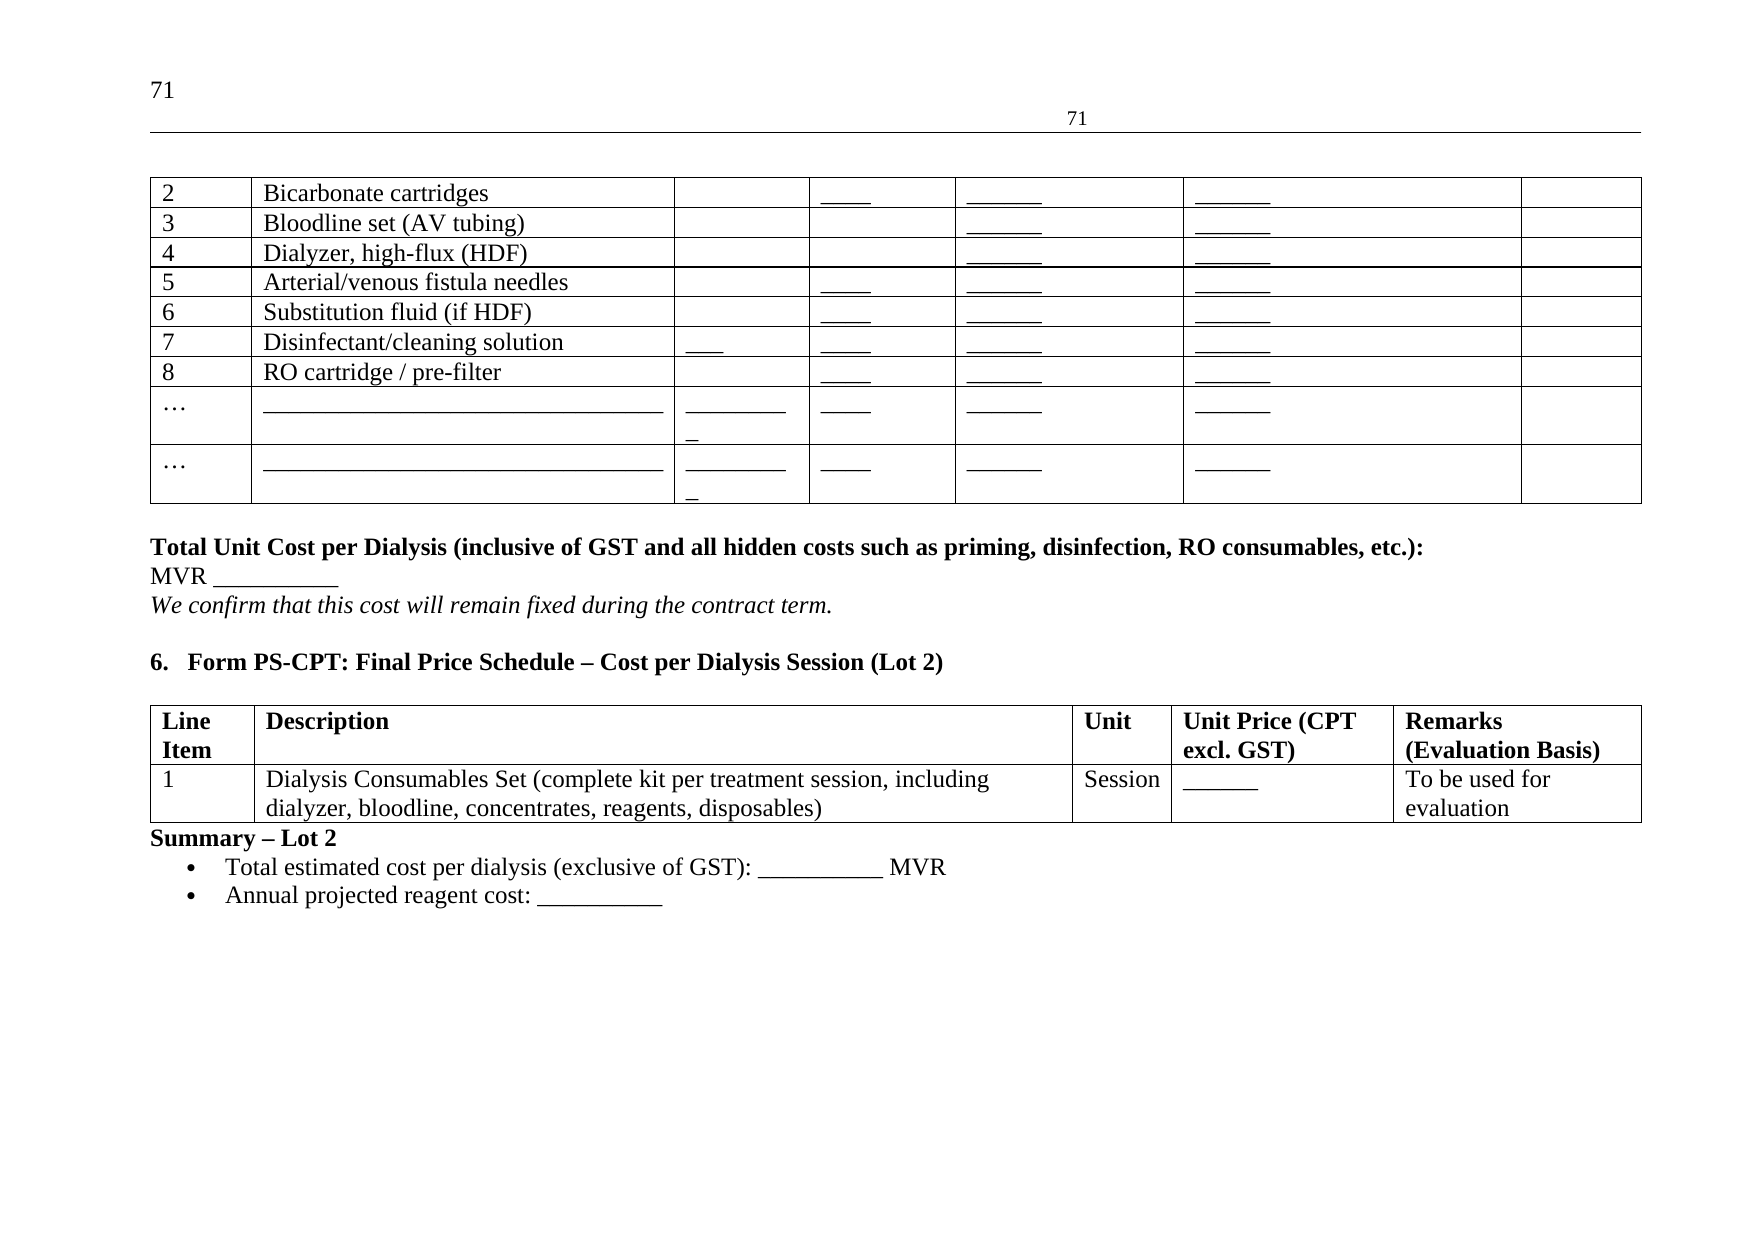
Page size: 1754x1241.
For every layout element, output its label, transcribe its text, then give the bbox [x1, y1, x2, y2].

table_cell ______ [956, 208, 1183, 237]
table_cell To be used for evaluation [1394, 765, 1641, 822]
table_cell [1522, 357, 1641, 386]
table_cell ____ [810, 445, 955, 503]
table_cell [810, 208, 955, 237]
table_cell ______ [1184, 327, 1521, 356]
table_cell ____ [810, 268, 955, 296]
table_cell [675, 208, 809, 237]
list Annual projected reagent cost: __________ [187, 881, 1641, 909]
table_cell ____ [810, 387, 955, 444]
table_cell Bicarbonate cartridges [252, 178, 674, 207]
table_header Line Item [151, 706, 254, 763]
table_cell ______ [1184, 238, 1521, 266]
table_cell 2 [151, 178, 251, 207]
table_cell 5 [151, 268, 251, 296]
table_cell ______ [1172, 765, 1393, 822]
table_cell ______ [1184, 357, 1521, 386]
table_cell [675, 238, 809, 266]
table_cell _________ [675, 445, 809, 503]
table_cell ______ [1184, 178, 1521, 207]
table_cell ____ [810, 297, 955, 326]
table_cell Disinfectant/cleaning solution [252, 327, 674, 356]
table_cell 7 [151, 327, 251, 356]
table_cell ______ [956, 268, 1183, 296]
table_header Description [255, 706, 1072, 763]
table_cell ______ [956, 327, 1183, 356]
table_header Unit Price (CPT excl. GST) [1172, 706, 1393, 763]
table_cell ______ [1184, 387, 1521, 444]
table_cell ______ [956, 445, 1183, 503]
table_cell Substitution fluid (if HDF) [252, 297, 674, 326]
list Form PS-CPT: Final Price Schedule – Cost per Dialysis Session (Lot 2) [150, 647, 1641, 676]
table_cell ______ [1184, 208, 1521, 237]
table_cell 1 [151, 765, 254, 822]
text We confirm that this cost will remain fixed during the contract term. [150, 590, 1641, 619]
table_cell ______ [1184, 445, 1521, 503]
table_cell ____ [810, 178, 955, 207]
table_cell Dialyzer, high-flux (HDF) [252, 238, 674, 266]
table_cell 6 [151, 297, 251, 326]
table_cell [1522, 445, 1641, 503]
table_cell [675, 297, 809, 326]
table_cell [675, 357, 809, 386]
table_cell RO cartridge / pre-filter [252, 357, 674, 386]
table_cell ______ [956, 357, 1183, 386]
table_cell ______ [956, 178, 1183, 207]
table_cell Bloodline set (AV tubing) [252, 208, 674, 237]
table_cell [1522, 327, 1641, 356]
table_cell ______ [1184, 297, 1521, 326]
table_cell ____ [810, 357, 955, 386]
table_cell [810, 238, 955, 266]
table_cell _________ [675, 387, 809, 444]
table_cell [1522, 208, 1641, 237]
text Total Unit Cost per Dialysis (inclusive of GST and all hidden costs such as priming, disinfection, RO consumables, etc.): MVR __________ [150, 532, 1641, 590]
table_cell [675, 268, 809, 296]
table_cell ___ [675, 327, 809, 356]
table_cell 4 [151, 238, 251, 266]
list Total estimated cost per dialysis (exclusive of GST): __________ MVR [187, 852, 1641, 881]
table_cell ________________________________ [252, 387, 674, 444]
table_cell 3 [151, 208, 251, 237]
table_cell ______ [956, 387, 1183, 444]
table_header Unit [1073, 706, 1171, 763]
table_cell … [151, 387, 251, 444]
text Summary – Lot 2 [150, 823, 1641, 852]
table_header Remarks (Evaluation Basis) [1394, 706, 1641, 763]
table_cell [1522, 387, 1641, 444]
table_cell ________________________________ [252, 445, 674, 503]
table_cell [1522, 178, 1641, 207]
table_cell … [151, 445, 251, 503]
table_cell [1522, 268, 1641, 296]
table_cell [1522, 297, 1641, 326]
table_cell [675, 178, 809, 207]
table_cell ______ [1184, 268, 1521, 296]
table_cell 8 [151, 357, 251, 386]
table_cell ____ [810, 327, 955, 356]
table_cell ______ [956, 238, 1183, 266]
table_cell Dialysis Consumables Set (complete kit per treatment session, including dialyzer, bloodline, concentrates, reagents, disposables) [255, 765, 1072, 822]
table_cell [1522, 238, 1641, 266]
table_cell Arterial/venous fistula needles [252, 268, 674, 296]
table_cell Session [1073, 765, 1171, 822]
table_cell ______ [956, 297, 1183, 326]
